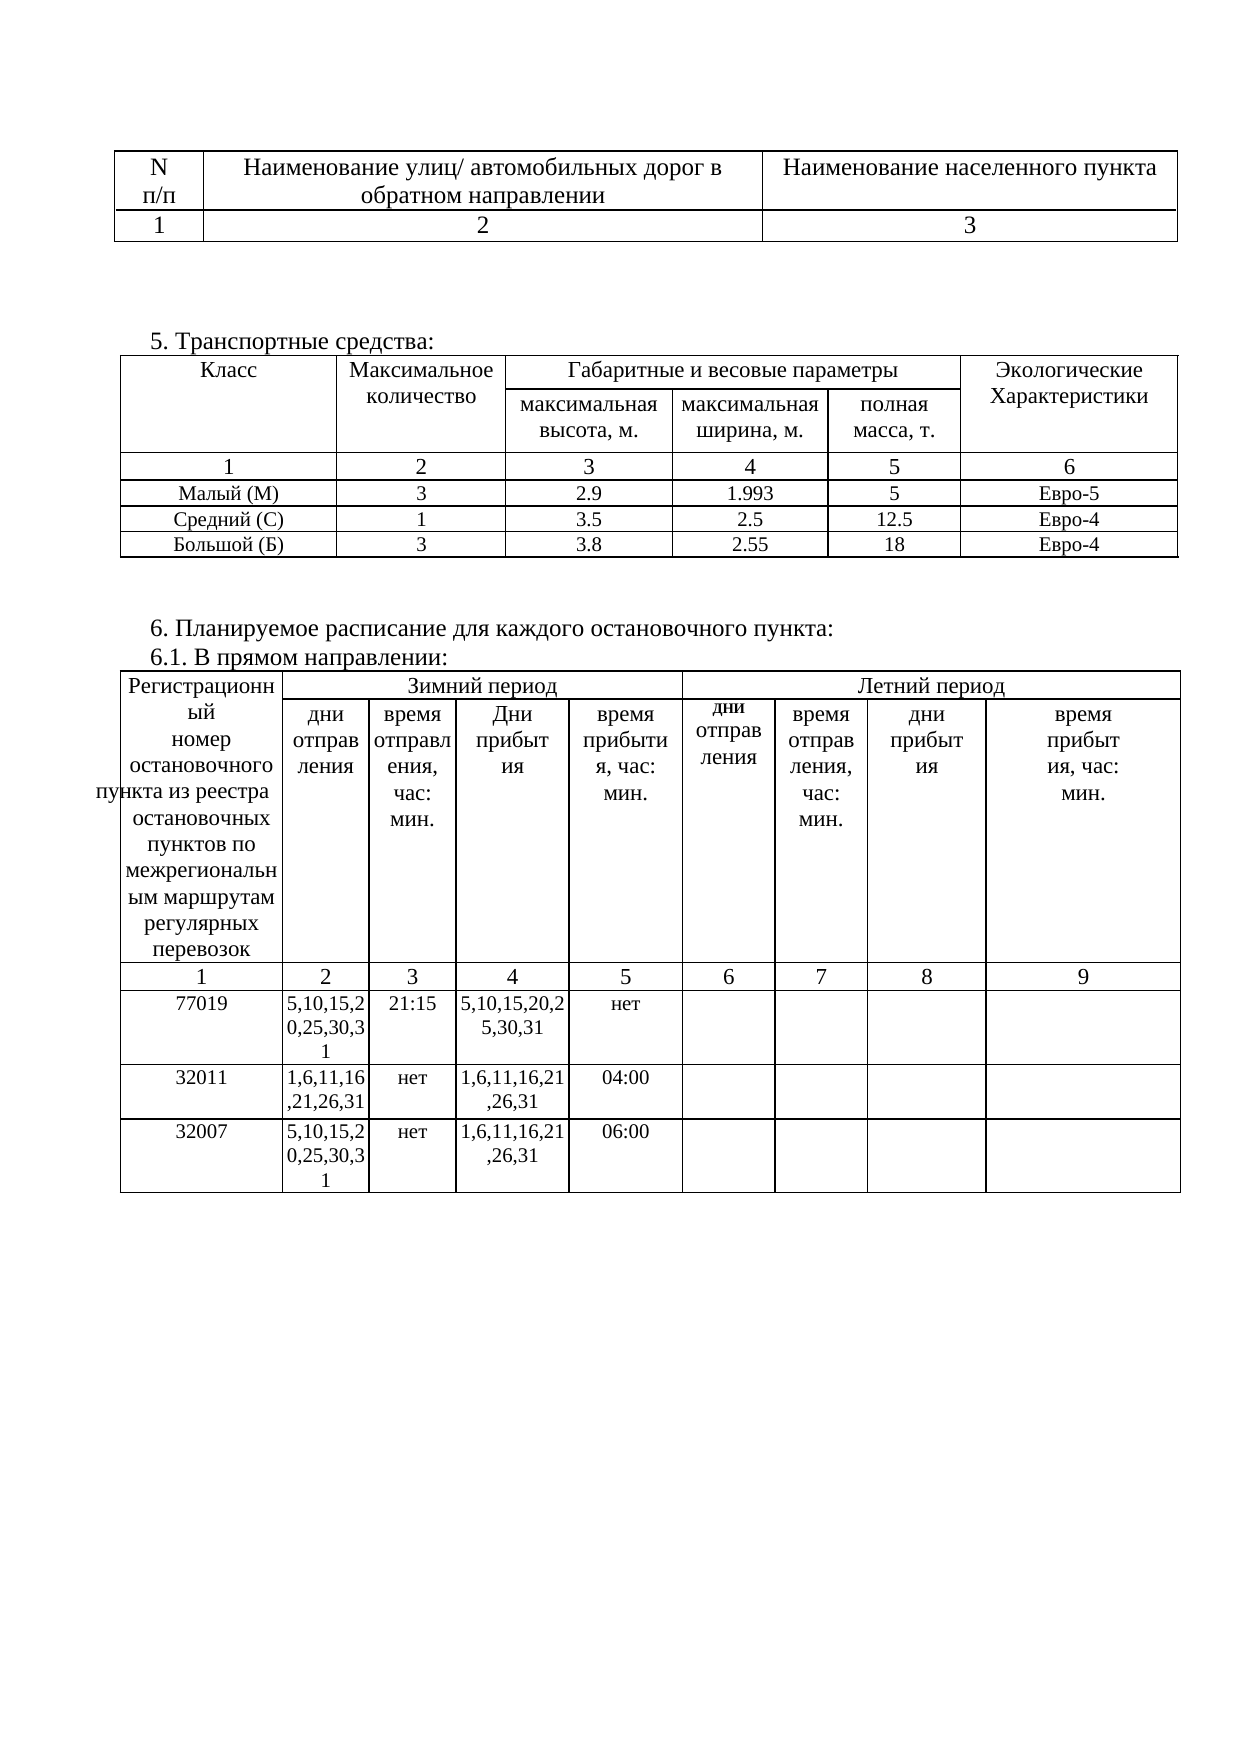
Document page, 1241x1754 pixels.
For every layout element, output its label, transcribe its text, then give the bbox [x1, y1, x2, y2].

table_header Габаритные и весовые параметры [506, 356, 960, 388]
table_cell время отправл ения, час: мин. [370, 700, 455, 962]
table_cell нет [370, 1065, 455, 1118]
table_cell 32007 [121, 1120, 282, 1192]
table_cell 3 [337, 532, 505, 556]
table_cell [683, 1120, 774, 1192]
table_cell 1,6,11,16,21,26,31 [283, 1065, 368, 1118]
table_cell 3 [763, 209, 1177, 241]
table_cell 5,10,15,20,25,30,31 [283, 991, 368, 1063]
table_cell 18 [829, 532, 960, 556]
table_cell 2 [283, 963, 368, 990]
table_cell 2.55 [673, 532, 827, 556]
table_cell 5,10,15,20,25,30,31 [283, 1120, 368, 1192]
table_cell 2 [204, 211, 762, 241]
table_header Экологические Характеристики [961, 356, 1177, 451]
table_cell 1 [121, 453, 336, 479]
table_header Летний период [683, 672, 1180, 698]
table_cell 6 [961, 453, 1177, 479]
table_cell ДНИ отправ ления [683, 700, 774, 962]
table_cell нет [570, 991, 682, 1063]
table_cell 7 [776, 963, 867, 990]
table_cell 3 [506, 453, 672, 479]
table_cell нет [370, 1120, 455, 1192]
table_cell время отправ ления, час: мин. [776, 700, 867, 962]
table_cell [776, 1065, 867, 1118]
table_cell 12.5 [829, 507, 960, 531]
table_cell 4 [673, 453, 827, 479]
table_cell Евро-4 [961, 507, 1177, 531]
table_header Максимальное количество [337, 356, 505, 451]
table_cell дни прибыт ия [868, 700, 985, 962]
table_cell 1.993 [673, 481, 827, 505]
table_cell дни отправ ления [283, 700, 368, 962]
table_cell 8 [868, 963, 985, 990]
table_cell 6 [683, 963, 774, 990]
table_cell время прибыт ия, час: мин. [987, 700, 1180, 962]
table_cell полная масса, т. [829, 390, 960, 451]
table_cell Малый (М) [121, 481, 336, 505]
table_cell [776, 1120, 867, 1192]
table_cell 04:00 [570, 1065, 682, 1118]
table_cell 4 [457, 963, 568, 990]
table_cell 5,10,15,20,25,30,31 [457, 991, 568, 1063]
table_cell 77019 [121, 991, 282, 1063]
table_cell [987, 1120, 1180, 1192]
table_cell 32011 [121, 1065, 282, 1118]
table_cell 1,6,11,16,21,26,31 [457, 1065, 568, 1118]
table_header Зимний период [283, 672, 682, 698]
table_cell [868, 1065, 985, 1118]
table_cell [776, 991, 867, 1063]
table_cell 1 [337, 507, 505, 531]
table_cell Средний (С) [121, 507, 336, 531]
table_cell 06:00 [570, 1120, 682, 1192]
table_cell 1 [115, 210, 203, 241]
text 6.1. В прямом направлении: [150, 642, 1090, 670]
table_cell 2.5 [673, 507, 827, 531]
table_header N п/п [115, 152, 203, 209]
table_cell 3 [337, 481, 505, 505]
table_header Класс [121, 356, 336, 451]
text 6. Планируемое расписание для каждого остановочного пункта: [150, 613, 1090, 642]
table_cell Большой (Б) [121, 532, 336, 556]
table_cell 9 [987, 963, 1180, 990]
table_cell 5 [829, 481, 960, 505]
table_cell [683, 991, 774, 1063]
table_cell 1,6,11,16,21,26,31 [457, 1120, 568, 1192]
table_cell [868, 1120, 985, 1192]
table_cell Евро-4 [961, 532, 1177, 556]
table_header Регистрационный номер остановочного пункта из реестра остановочных пунктов по межрегиональным маршрутам регулярных перевозок [121, 672, 282, 962]
table_cell 21:15 [370, 991, 455, 1063]
table_cell 5 [829, 453, 960, 479]
table_cell 2.9 [506, 481, 672, 505]
table_cell Евро-5 [961, 481, 1177, 505]
table_cell [868, 991, 985, 1063]
text 5. Транспортные средства: [150, 326, 1090, 355]
table_header Наименование улиц/ автомобильных дорог в обратном направлении [204, 152, 762, 209]
table_cell максимальная высота, м. [506, 390, 672, 451]
table_header Наименование населенного пункта [763, 152, 1177, 209]
table_cell 5 [570, 963, 682, 990]
table_cell время прибыти я, час: мин. [570, 700, 682, 962]
table_cell максимальная ширина, м. [673, 390, 827, 451]
table_cell 1 [121, 963, 282, 990]
table_cell 2 [337, 453, 505, 479]
table_cell [987, 1065, 1180, 1118]
table_cell 3.5 [506, 507, 672, 531]
table_cell [987, 991, 1180, 1063]
table_cell [683, 1065, 774, 1118]
table_cell 3.8 [506, 532, 672, 556]
table_cell Дни прибыт ия [457, 700, 568, 962]
table_cell 3 [370, 963, 455, 990]
